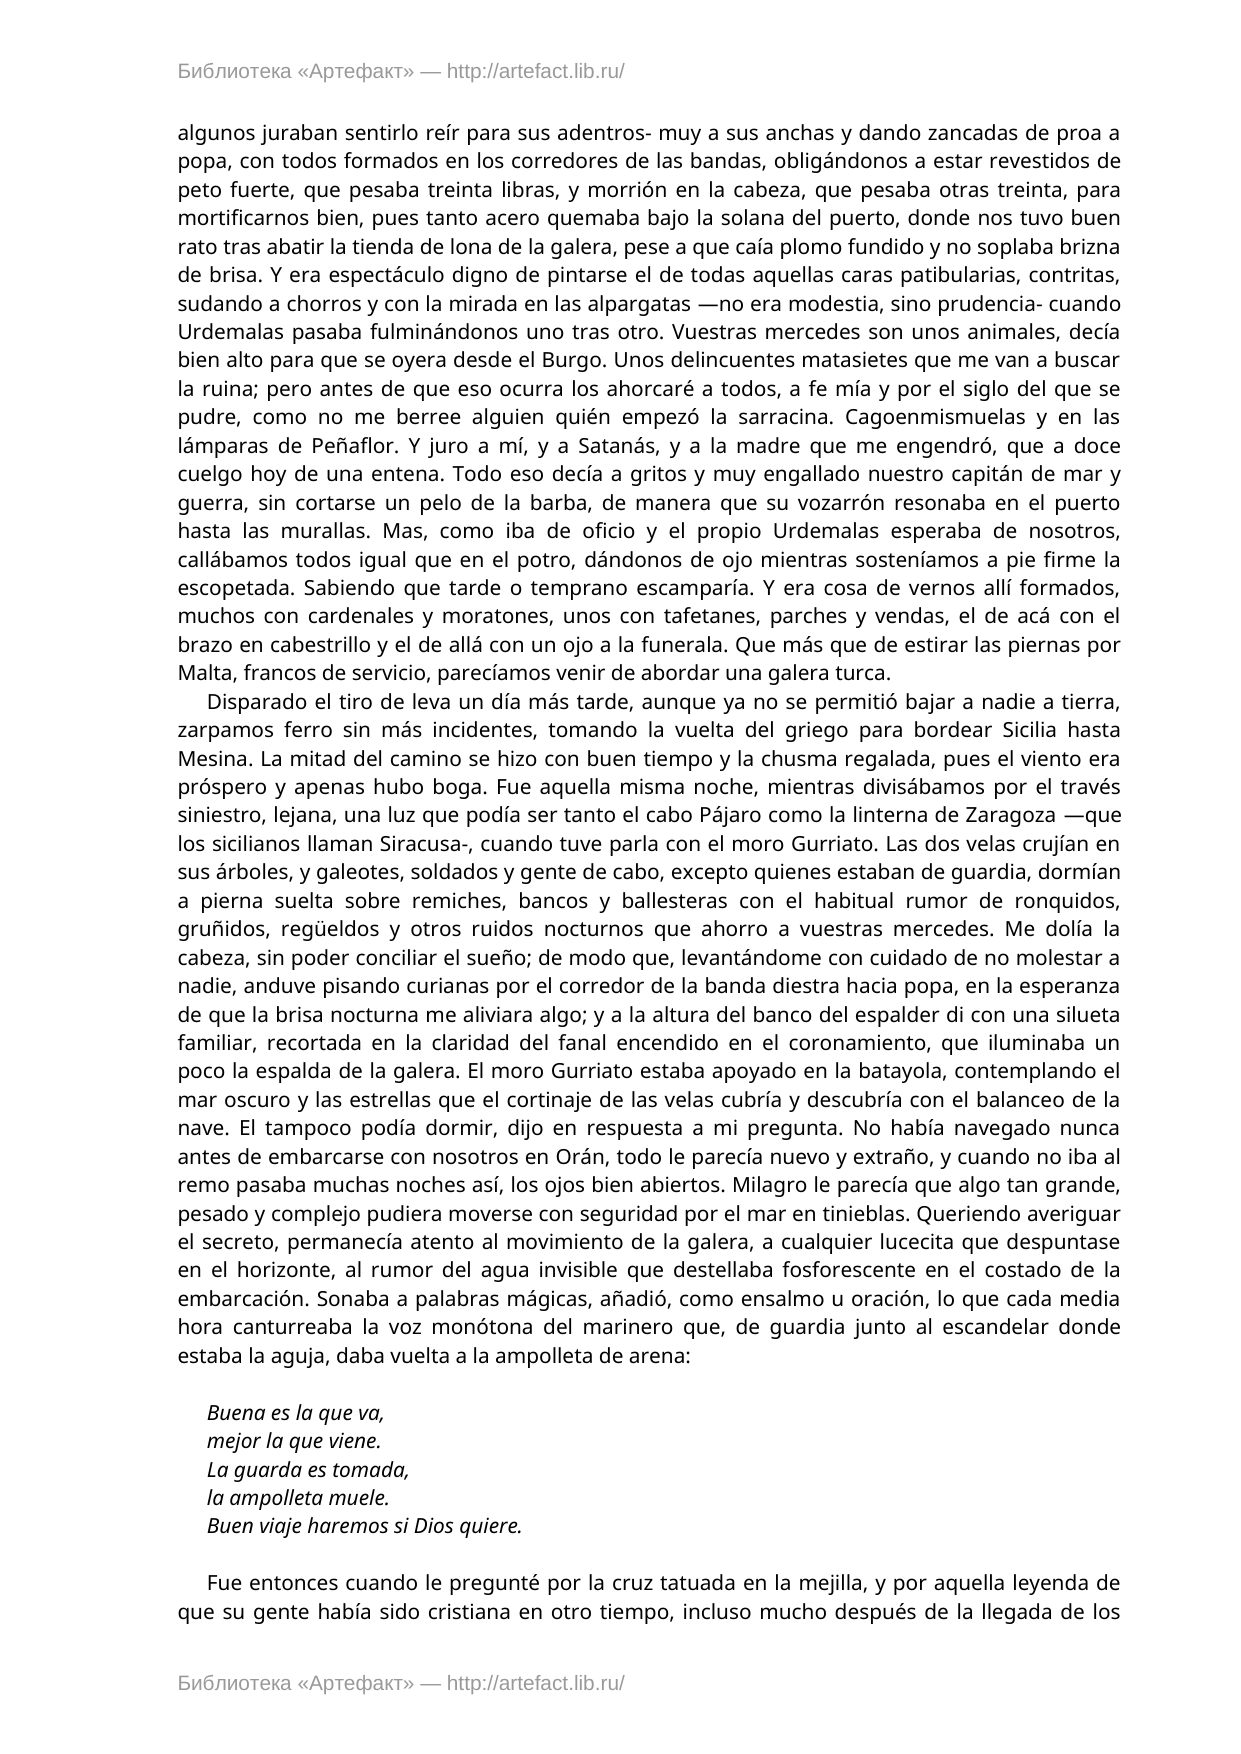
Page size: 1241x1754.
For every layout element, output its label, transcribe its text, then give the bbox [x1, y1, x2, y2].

text La guarda es tomada, [177, 1455, 1122, 1483]
text la ampolleta muele. [177, 1483, 1122, 1512]
text mejor la que viene. [177, 1426, 1122, 1455]
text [177, 118, 1122, 687]
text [177, 1568, 1122, 1625]
text Disparado el tiro de leva un día más tarde, aunque ya no se permitió bajar a nadie a tierra, zarpamos ferro sin más incidentes, tomando la vuelta del griego para bordear Sicilia hasta Mesina. La mitad del camino se hizo con buen tiempo y la chusma regalada, pues el viento era próspero y apenas hubo boga. Fue aquella misma noche, mientras divisábamos por el través siniestro, lejana, una luz que podía ser tanto el cabo Pájaro como la linterna de Zaragoza —que los sicilianos llaman Siracusa-, cuando tuve parla con el moro Gurriato. Las dos velas crujían en sus árboles, y galeotes, soldados y gente de cabo, excepto quienes estaban de guardia, dormían a pierna suelta sobre remiches, bancos y ballesteras con el habitual rumor de ronquidos, gruñidos, regüeldos y otros ruidos nocturnos que ahorro a vuestras mercedes. Me dolía la cabeza, sin poder conciliar el sueño; de modo que, levantándome con cuidado de no molestar a nadie, anduve pisando curianas por el corredor de la banda diestra hacia popa, en la esperanza de que la brisa nocturna me aliviara algo; y a la altura del banco del espalder di con una silueta familiar, recortada en la claridad del fanal encendido en el coronamiento, que iluminaba un poco la espalda de la galera. El moro Gurriato estaba apoyado en la batayola, contemplando el mar oscuro y las estrellas que el cortinaje de las velas cubría y descubría con el balanceo de la nave. El tampoco podía dormir, dijo en respuesta a mi pregunta. No había navegado nunca antes de embarcarse con nosotros en Orán, todo le parecía nuevo y extraño, y cuando no iba al remo pasaba muchas noches así, los ojos bien abiertos. Milagro le parecía que algo tan grande, pesado y complejo pudiera moverse con seguridad por el mar en tinieblas. Queriendo averiguar el secreto, permanecía atento al movimiento de la galera, a cualquier lucecita que despuntase en el horizonte, al rumor del agua invisible que destellaba fosforescente en el costado de la embarcación. Sonaba a palabras mágicas, añadió, como ensalmo u oración, lo que cada media hora canturreaba la voz monótona del marinero que, de guardia junto al escandelar donde estaba la aguja, daba vuelta a la ampolleta de arena: [177, 687, 1122, 1369]
text Buen viaje haremos si Dios quiere. [177, 1512, 1122, 1540]
text Buena es la que va, [177, 1398, 1122, 1426]
